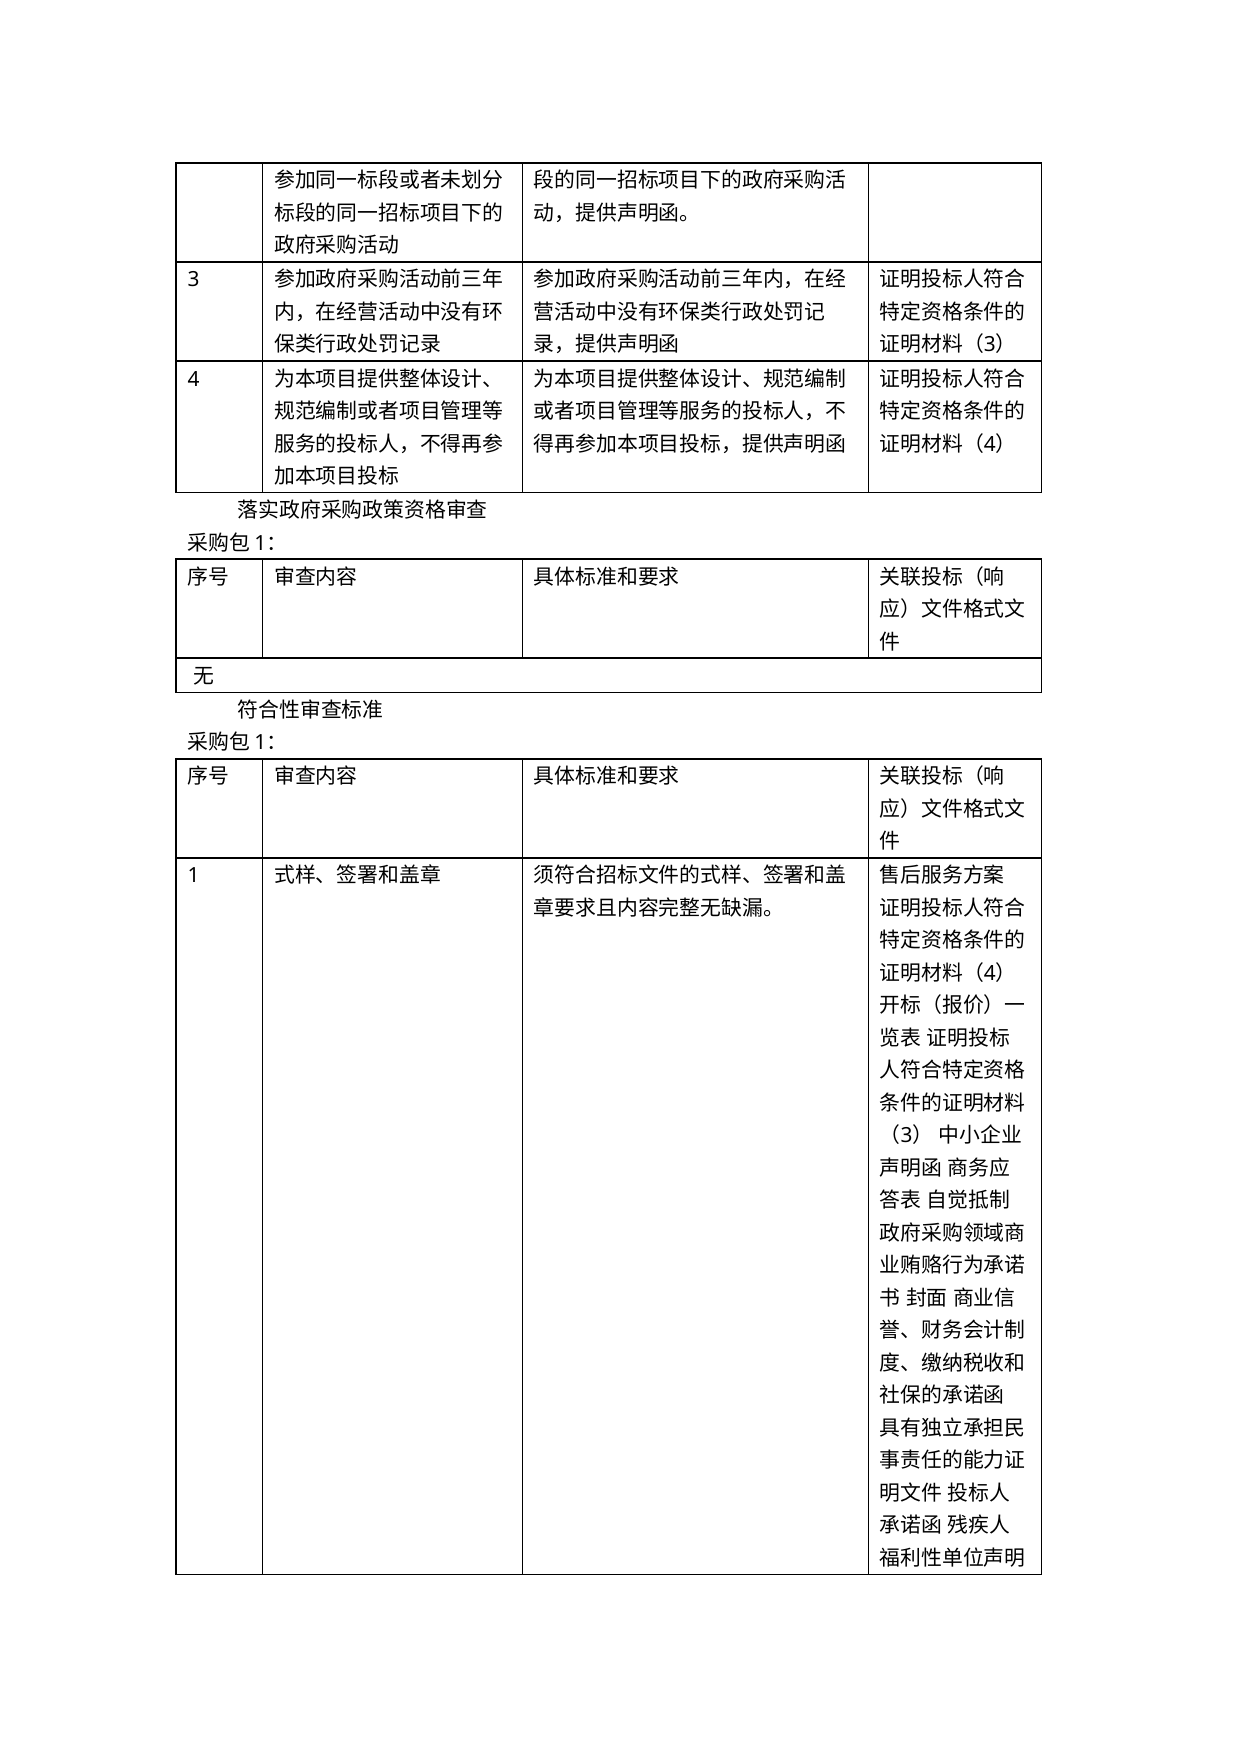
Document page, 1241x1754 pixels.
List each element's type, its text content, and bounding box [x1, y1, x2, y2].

table_header 序号 [177, 760, 262, 857]
table_header 审查内容 [263, 560, 522, 657]
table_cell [869, 859, 1041, 1573]
text 采购包1： [187, 725, 1053, 758]
table_header 关联投标（响应）文件格式文件 [869, 560, 1041, 657]
table_header 具体标准和要求 [523, 760, 868, 857]
table_cell 1 [177, 859, 262, 1573]
table_cell 参加政府采购活动前三年内，在经营活动中没有环保类行政处罚记录，提供声明函 [523, 263, 868, 360]
table_cell 证明投标人符合特定资格条件的证明材料（4） [869, 362, 1041, 492]
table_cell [523, 859, 868, 1573]
table_header 关联投标（响应）文件格式文件 [869, 760, 1041, 857]
table_header 审查内容 [263, 760, 522, 857]
text 落实政府采购政策资格审查 [187, 493, 1053, 526]
table_cell 式样、签署和盖章 [263, 859, 522, 1573]
table_cell 无 [177, 659, 1041, 691]
table_cell 为本项目提供整体设计、规范编制或者项目管理等服务的投标人，不得再参加本项目投标，提供声明函 [523, 362, 868, 492]
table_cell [263, 164, 522, 261]
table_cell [869, 164, 1041, 261]
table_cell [523, 164, 868, 261]
table_cell 2 [177, 164, 262, 261]
text 符合性审查标准 [187, 693, 1053, 725]
table_cell 参加政府采购活动前三年内，在经营活动中没有环保类行政处罚记录 [263, 263, 522, 360]
table_cell 证明投标人符合特定资格条件的证明材料（3） [869, 263, 1041, 360]
table_header 具体标准和要求 [523, 560, 868, 657]
text 采购包1： [187, 526, 1053, 558]
table_cell 为本项目提供整体设计、规范编制或者项目管理等服务的投标人，不得再参加本项目投标 [263, 362, 522, 492]
table_cell 4 [177, 362, 262, 492]
table_cell 3 [177, 263, 262, 360]
table_header 序号 [177, 560, 262, 657]
